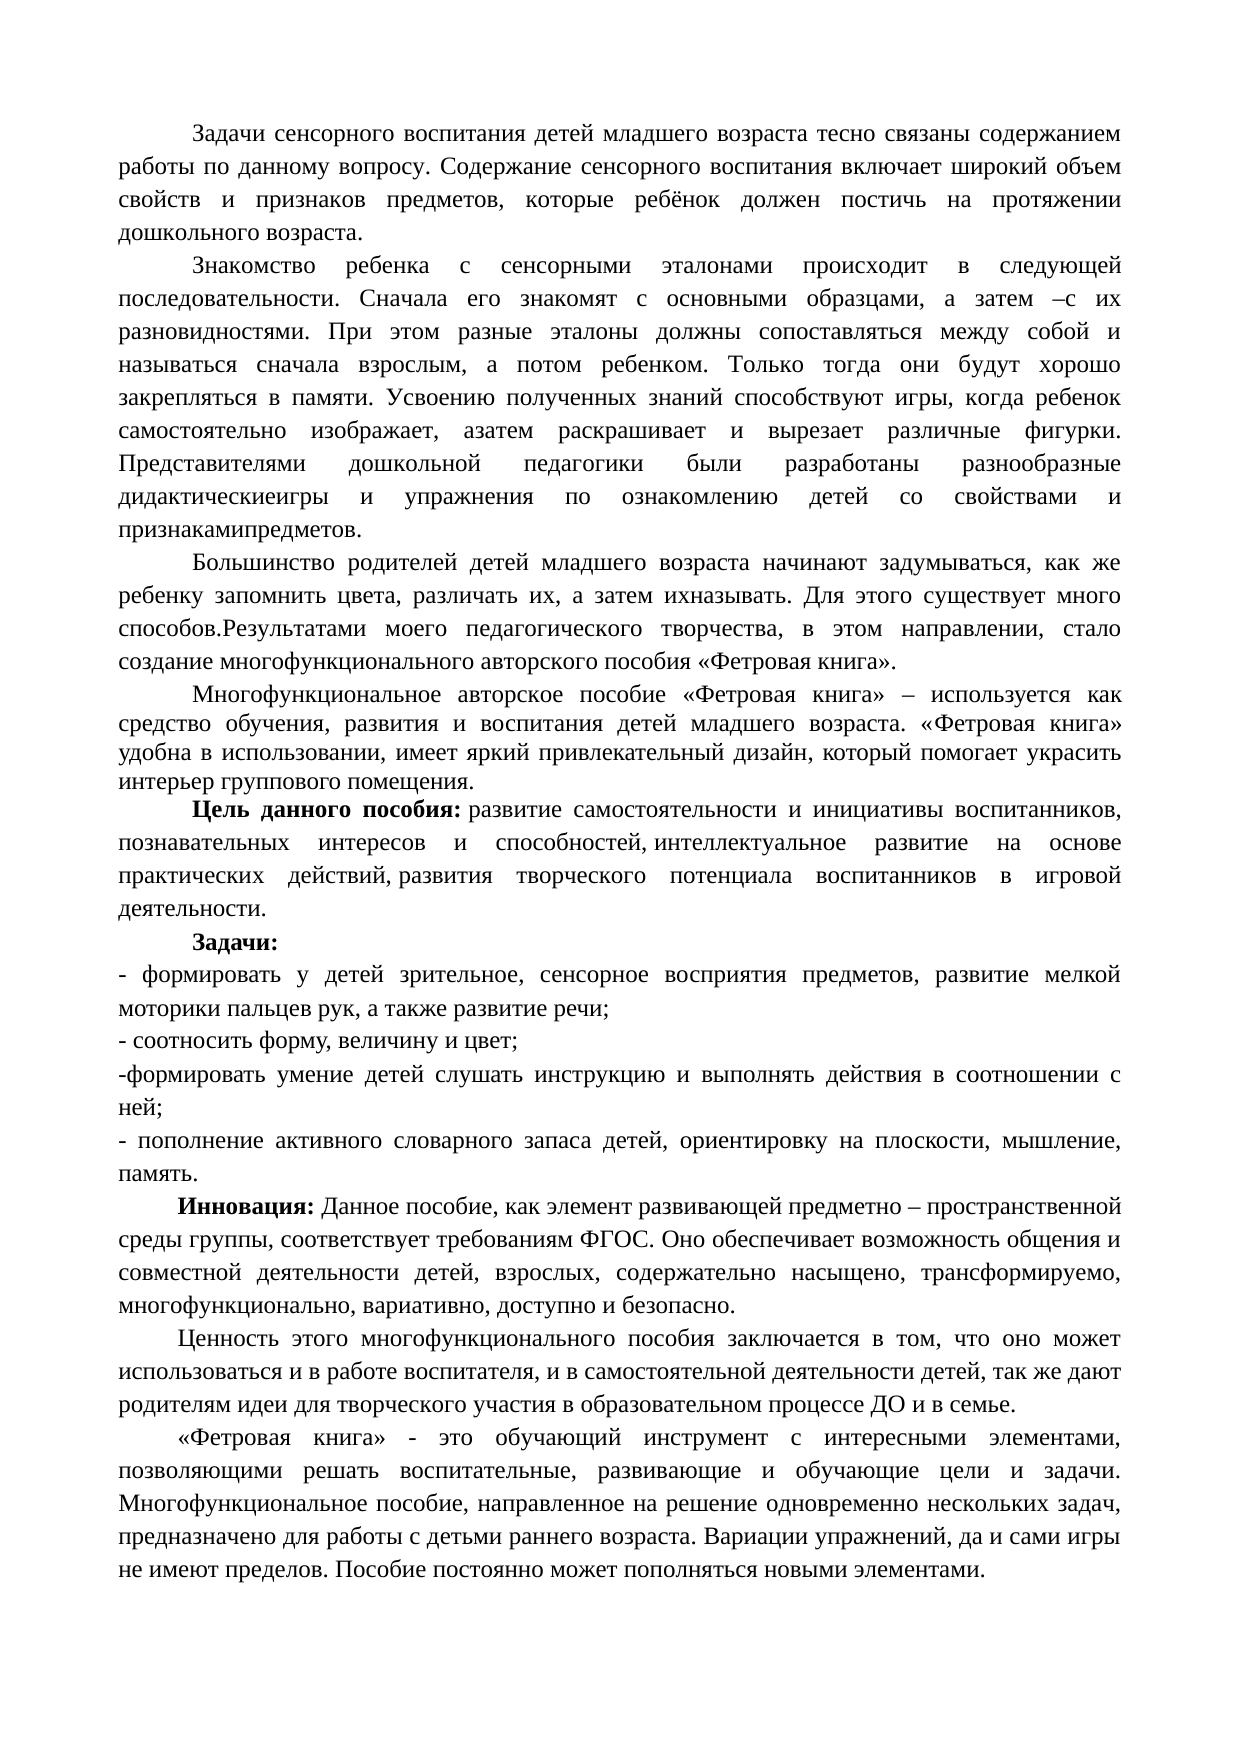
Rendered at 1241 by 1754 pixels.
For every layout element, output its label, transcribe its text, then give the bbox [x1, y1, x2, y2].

text - формировать у детей зрительное, сенсорное восприятия предметов, развитие мелкой моторики пальцев рук, а также развитие речи; [118, 959, 1122, 1021]
text «Фетровая книга» - это обучающий инструмент с интересными элементами, позволяющими решать воспитательные, развивающие и обучающие цели и задачи. Многофункциональное пособие, направленное на решение одновременно нескольких задач, предназначено для работы с детьми раннего возраста. Вариации упражнений, да и сами игры не имеют пределов. Пособие постоянно может пополняться новыми элементами. [118, 1550, 1122, 1583]
text Цель данного пособия: развитие самостоятельности и инициативы воспитанников, познавательных интересов и способностей, интеллектуальное развитие на основе практических действий, развития творческого потенциала воспитанников в игровой деятельности. [118, 889, 1122, 922]
text Задачи: [118, 927, 1122, 955]
text Знакомство ребенка с сенсорными эталонами происходит в следующей последовательности. Сначала его знакомят с основными образцами, а затем –с их разновидностями. При этом разные эталоны должны сопоставляться между собой и называться сначала взрослым, а потом ребенком. Только тогда они будут хорошо закрепляться в памяти. Усвоению полученных знаний способствуют игры, когда ребенок самостоятельно изображает, азатем раскрашивает и вырезает различные фигурки. Представителями дошкольной педагогики были разработаны разнообразные дидактическиеигры и упражнения по ознакомлению детей со свойствами и признакамипредметов. [118, 250, 1122, 543]
text Задачи сенсорного воспитания детей младшего возраста тесно связаны содержанием работы по данному вопросу. Содержание сенсорного воспитания включает широкий объем свойств и признаков предметов, которые ребёнок должен постичь на протяжении дошкольного возраста. [118, 118, 1122, 246]
text Многофункциональное авторское пособие «Фетровая книга» – используется как средство обучения, развития и воспитания детей младшего возраста. «Фетровая книга» удобна в использовании, имеет яркий привлекательный дизайн, который помогает украсить интерьер группового помещения. [118, 679, 1122, 794]
text Большинство родителей детей младшего возраста начинают задумываться, как же ребенку запомнить цвета, различать их, а затем ихназывать. Для этого существует много способов.Результатами моего педагогического творчества, в этом направлении, стало создание многофункционального авторского пособия «Фетровая книга». [118, 547, 1122, 675]
text «Фетровая книга» - это обучающий инструмент с интересными элементами, позволяющими решать воспитательные, развивающие и обучающие цели и задачи. Многофункциональное пособие, направленное на решение одновременно нескольких задач, предназначено для работы с детьми раннего возраста. Вариации упражнений, да и сами игры не имеют пределов. Пособие постоянно может пополняться новыми элементами. [118, 1422, 1122, 1455]
text Цель данного пособия: развитие самостоятельности и инициативы воспитанников, познавательных интересов и способностей, интеллектуальное развитие на основе практических действий, развития творческого потенциала воспитанников в игровой деятельности. [118, 794, 1122, 828]
text - соотносить форму, величину и цвет; [118, 1026, 1122, 1054]
text Инновация: Данное пособие, как элемент развивающей предметно – пространственной среды группы, соответствует требованиям ФГОС. Оно обеспечивает возможность общения и совместной деятельности детей, взрослых, содержательно насыщено, трансформируемо, многофункционально, вариативно, доступно и безопасно. [118, 1191, 1122, 1224]
text Ценность этого многофункционального пособия заключается в том, что оно может использоваться и в работе воспитателя, и в самостоятельной деятельности детей, так же дают родителям идеи для творческого участия в образовательном процессе ДО и в семье. [118, 1323, 1122, 1418]
text -формировать умение детей слушать инструкцию и выполнять действия в соотношении с ней; [118, 1059, 1122, 1120]
text Инновация: Данное пособие, как элемент развивающей предметно – пространственной среды группы, соответствует требованиям ФГОС. Оно обеспечивает возможность общения и совместной деятельности детей, взрослых, содержательно насыщено, трансформируемо, многофункционально, вариативно, доступно и безопасно. [118, 1286, 1122, 1318]
text - пополнение активного словарного запаса детей, ориентировку на плоскости, мышление, память. [118, 1125, 1122, 1186]
